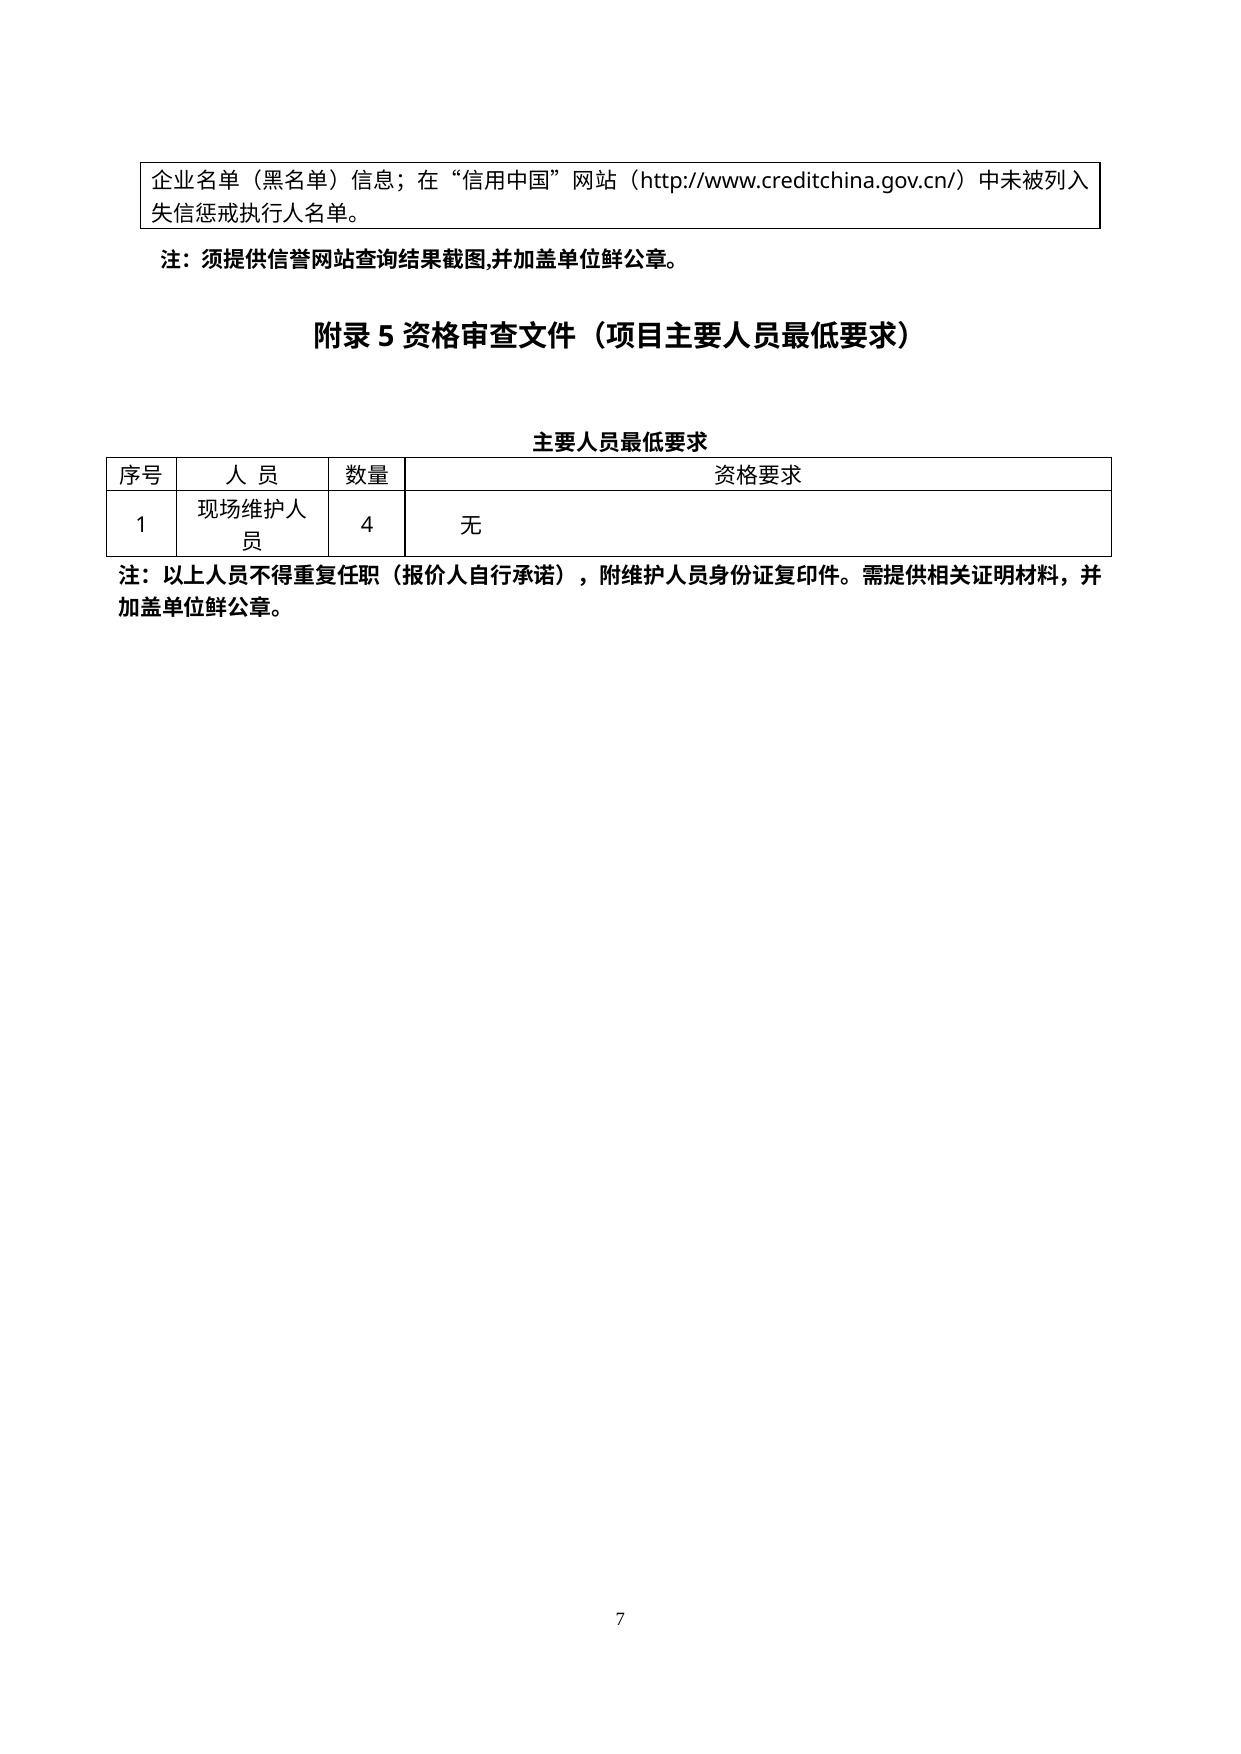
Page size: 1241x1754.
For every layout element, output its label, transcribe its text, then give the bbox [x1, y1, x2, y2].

table_header 资格要求 [406, 458, 1111, 490]
text 注：以上人员不得重复任职（报价人自行承诺），附维护人员身份证复印件。需提供相关证明材料，并加盖单位鲜公章。 [118, 557, 1122, 622]
table_cell 现场维护人员 [177, 491, 328, 556]
table_header 人 员 [177, 458, 328, 490]
table_header 序号 [107, 458, 176, 490]
subtitle 附录5 资格审查文件（项目主要人员最低要求） [118, 301, 1122, 366]
table_cell 4 [329, 491, 404, 556]
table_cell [141, 163, 1099, 228]
table_cell 无 [406, 491, 1111, 556]
text 主要人员最低要求 [118, 424, 1122, 457]
table_header 数量 [329, 458, 404, 490]
table_cell 1 [107, 491, 176, 556]
text 注：须提供信誉网站查询结果截图,并加盖单位鲜公章。 [118, 242, 1122, 274]
